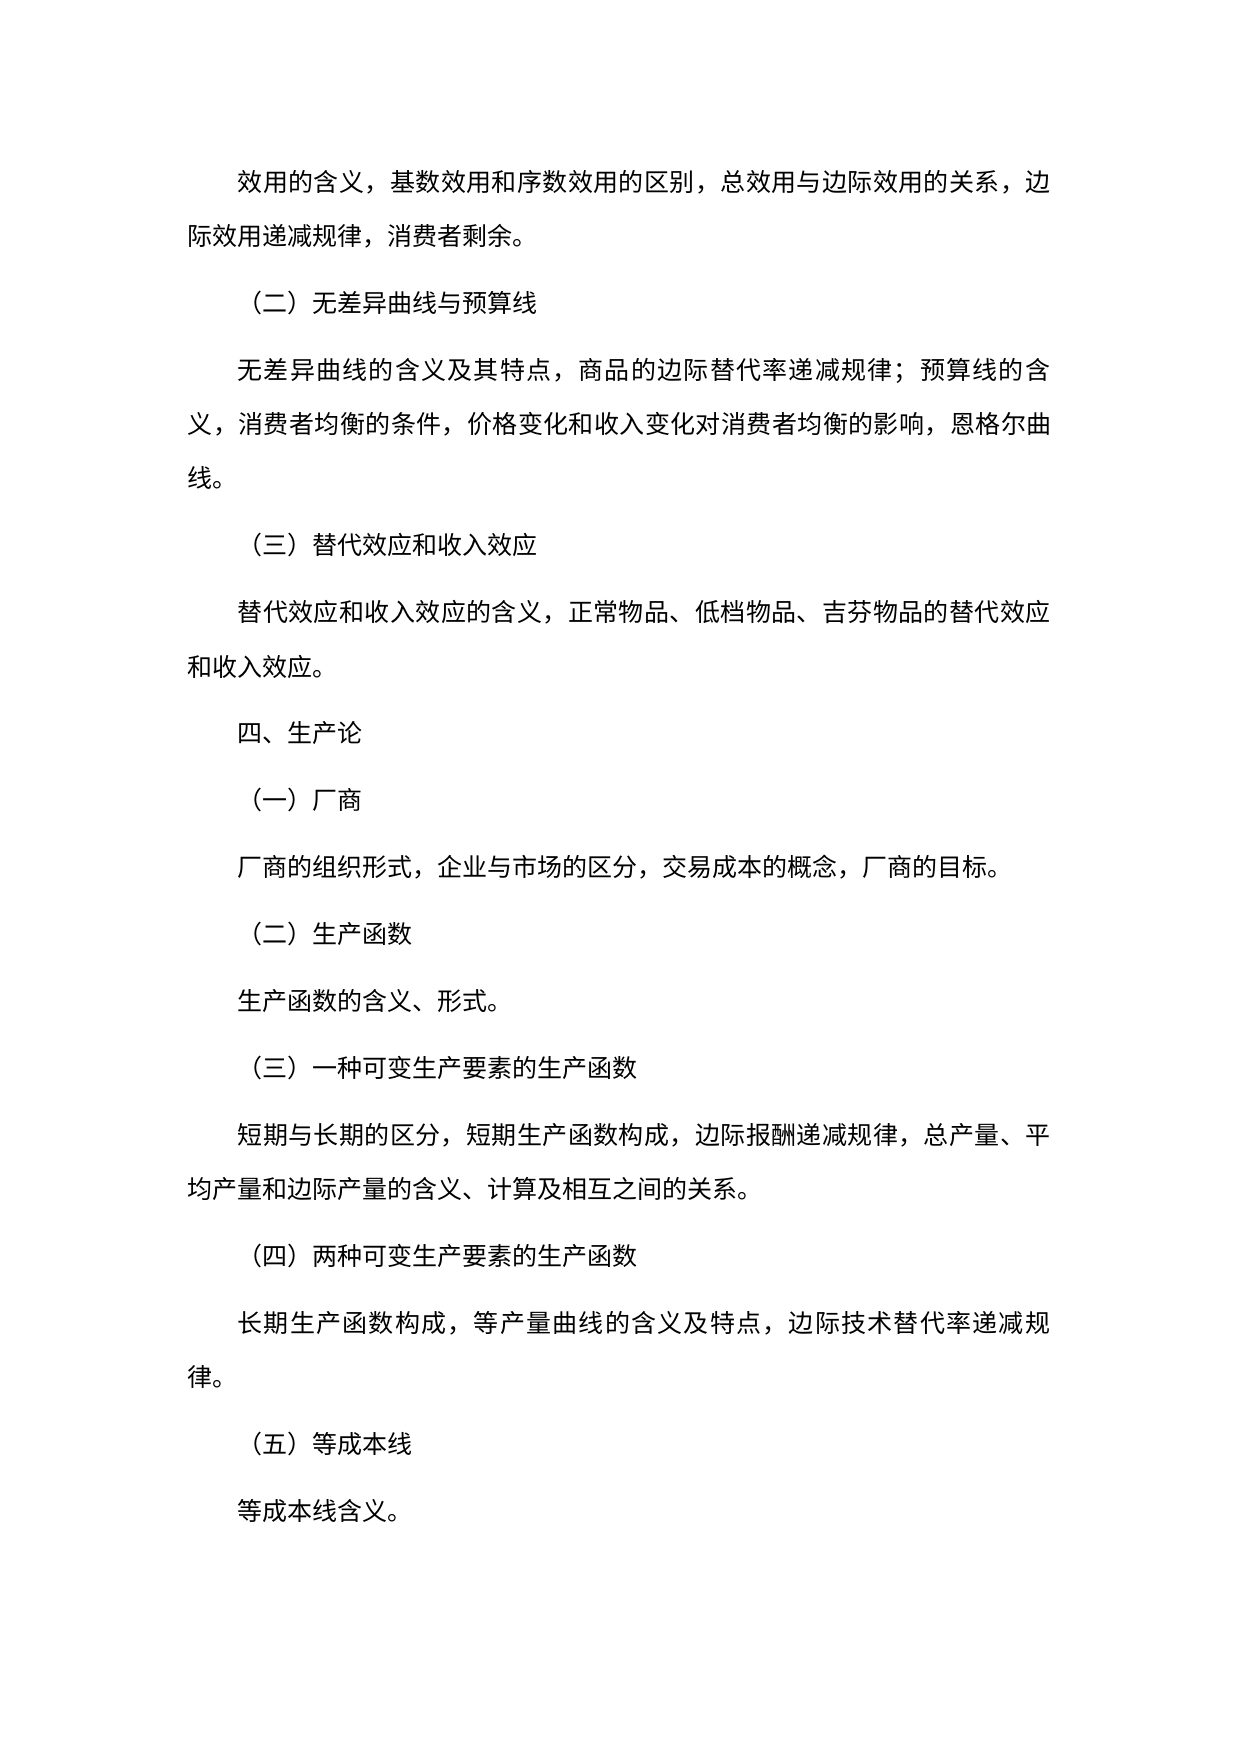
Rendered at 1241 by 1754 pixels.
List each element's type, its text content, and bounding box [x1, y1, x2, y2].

text （二）生产函数 [187, 914, 1053, 951]
text （三）替代效应和收入效应 [187, 526, 1053, 562]
text （一）厂商 [187, 781, 1053, 817]
text 生产函数的含义、形式。 [187, 981, 1053, 1018]
text （三）一种可变生产要素的生产函数 [187, 1048, 1053, 1084]
text 四、生产论 [187, 714, 1053, 750]
text 无差异曲线的含义及其特点，商品的边际替代率递减规律；预算线的含义，消费者均衡的条件，价格变化和收入变化对消费者均衡的影响，恩格尔曲线。 [187, 350, 1053, 495]
text 效用的含义，基数效用和序数效用的区别，总效用与边际效用的关系，边际效用递减规律，消费者剩余。 [187, 162, 1053, 253]
text 短期与长期的区分，短期生产函数构成，边际报酬递减规律，总产量、平均产量和边际产量的含义、计算及相互之间的关系。 [187, 1115, 1053, 1206]
text 长期生产函数构成，等产量曲线的含义及特点，边际技术替代率递减规律。 [187, 1303, 1053, 1394]
text 替代效应和收入效应的含义，正常物品、低档物品、吉芬物品的替代效应和收入效应。 [187, 593, 1053, 683]
text 等成本线含义。 [187, 1491, 1053, 1528]
text （二）无差异曲线与预算线 [187, 283, 1053, 319]
text （四）两种可变生产要素的生产函数 [187, 1236, 1053, 1273]
text （五）等成本线 [187, 1424, 1053, 1461]
text 厂商的组织形式，企业与市场的区分，交易成本的概念，厂商的目标。 [187, 848, 1053, 884]
